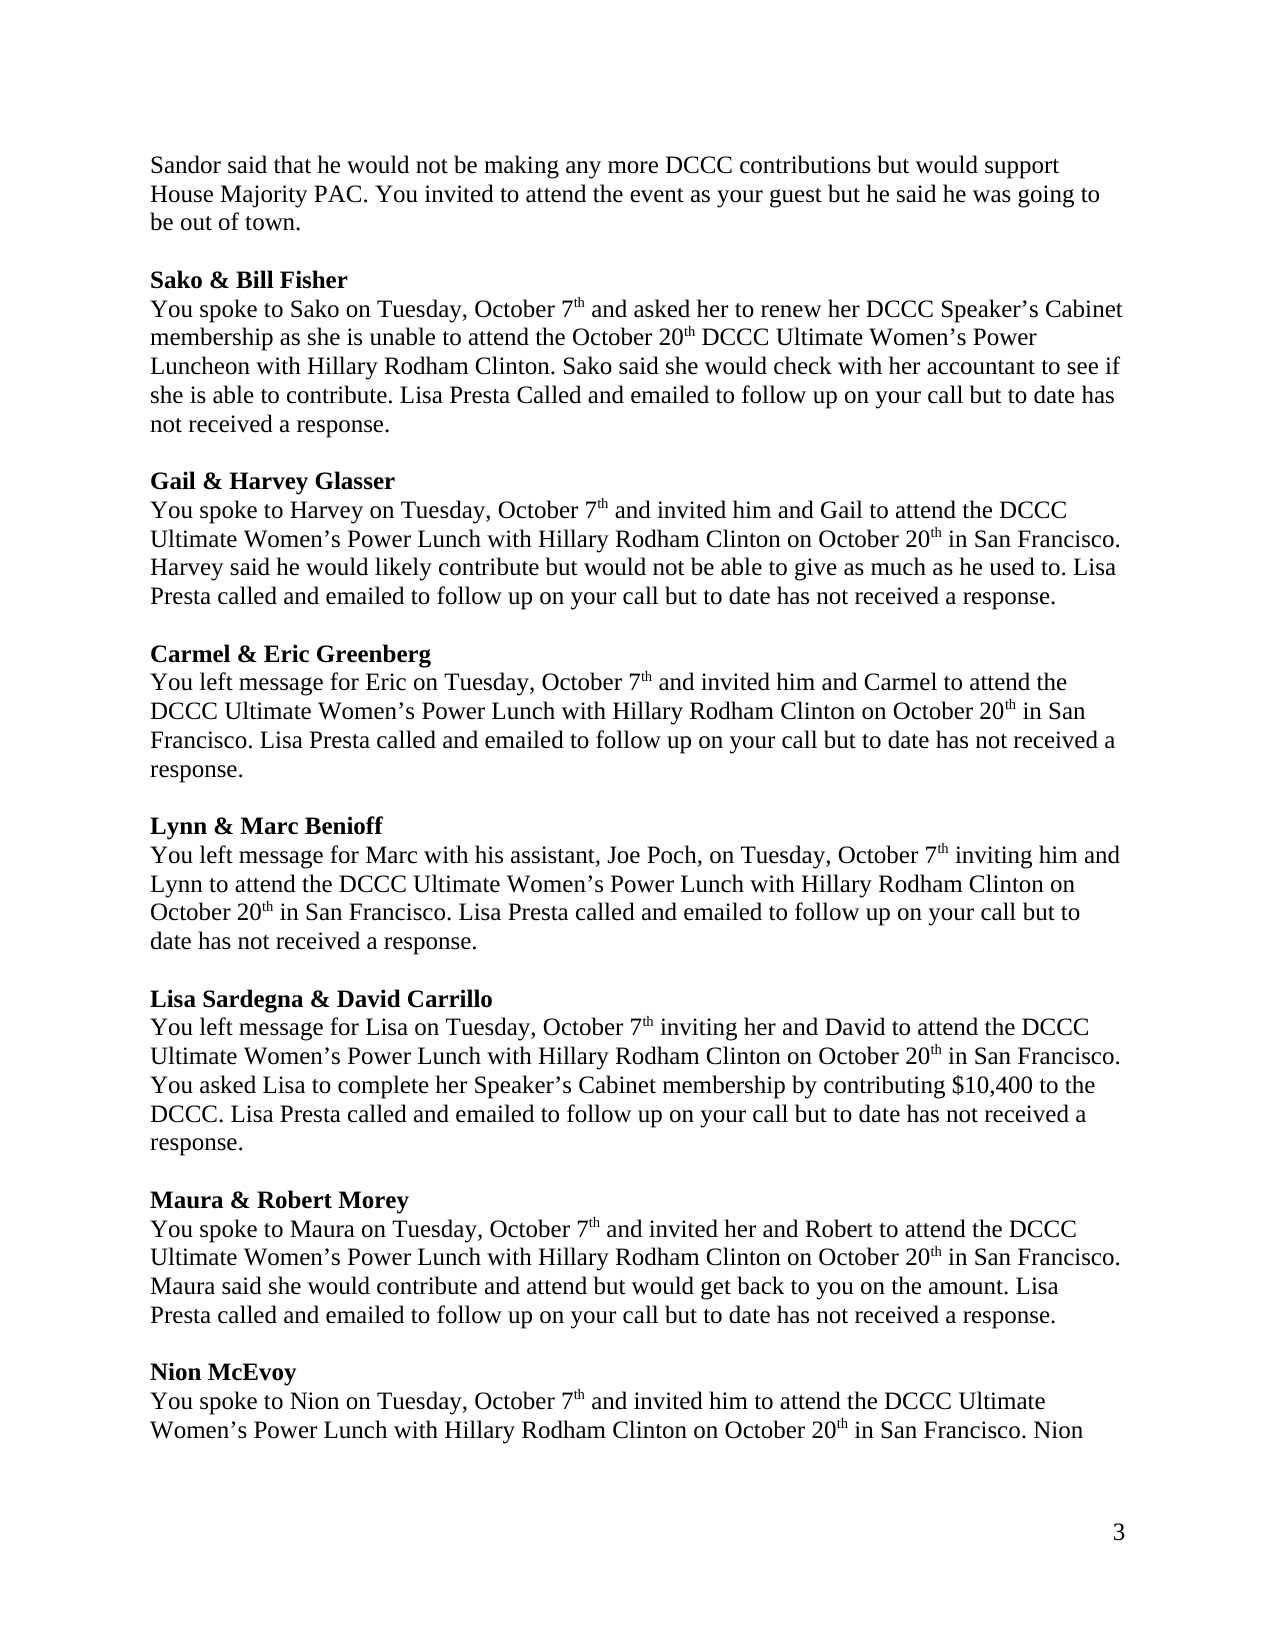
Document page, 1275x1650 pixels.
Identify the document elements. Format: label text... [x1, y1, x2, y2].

text Lisa Sardegna & David Carrillo [150, 984, 1125, 1012]
text You left message for Eric on Tuesday, October 7th and invited him and Carmel to attend the DCCC Ultimate Women’s Power Lunch with Hillary Rodham Clinton on October 20th in San Francisco. Lisa Presta called and emailed to follow up on your call but to date has not received a response. [150, 667, 1125, 782]
text Gail & Harvey Glasser [150, 466, 1125, 495]
text You left message for Marc with his assistant, Joe Poch, on Tuesday, October 7th inviting him and Lynn to attend the DCCC Ultimate Women’s Power Lunch with Hillary Rodham Clinton on October 20th in San Francisco. Lisa Presta called and emailed to follow up on your call but to date has not received a response. [150, 840, 1125, 955]
text You left message for Lisa on Tuesday, October 7th inviting her and David to attend the DCCC Ultimate Women’s Power Lunch with Hillary Rodham Clinton on October 20th in San Francisco. You asked Lisa to complete her Speaker’s Cabinet membership by contributing $10,400 to the DCCC. Lisa Presta called and emailed to follow up on your call but to date has not received a response. [150, 1012, 1125, 1156]
text Maura & Robert Morey [150, 1185, 1125, 1214]
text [150, 150, 1125, 236]
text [150, 1386, 1125, 1444]
text Lynn & Marc Benioff [150, 811, 1125, 840]
text You spoke to Harvey on Tuesday, October 7th and invited him and Gail to attend the DCCC Ultimate Women’s Power Lunch with Hillary Rodham Clinton on October 20th in San Francisco. Harvey said he would likely contribute but would not be able to give as much as he used to. Lisa Presta called and emailed to follow up on your call but to date has not received a response. [150, 495, 1125, 610]
text Sako & Bill Fisher [150, 265, 1125, 294]
text Carmel & Eric Greenberg [150, 639, 1125, 667]
text You spoke to Maura on Tuesday, October 7th and invited her and Robert to attend the DCCC Ultimate Women’s Power Lunch with Hillary Rodham Clinton on October 20th in San Francisco. Maura said she would contribute and attend but would get back to you on the amount. Lisa Presta called and emailed to follow up on your call but to date has not received a response. [150, 1214, 1125, 1329]
text You spoke to Sako on Tuesday, October 7th and asked her to renew her DCCC Speaker’s Cabinet membership as she is unable to attend the October 20th DCCC Ultimate Women’s Power Luncheon with Hillary Rodham Clinton. Sako said she would check with her accountant to see if she is able to contribute. Lisa Presta Called and emailed to follow up on your call but to date has not received a response. [150, 294, 1125, 437]
text Nion McEvoy [150, 1357, 1125, 1386]
